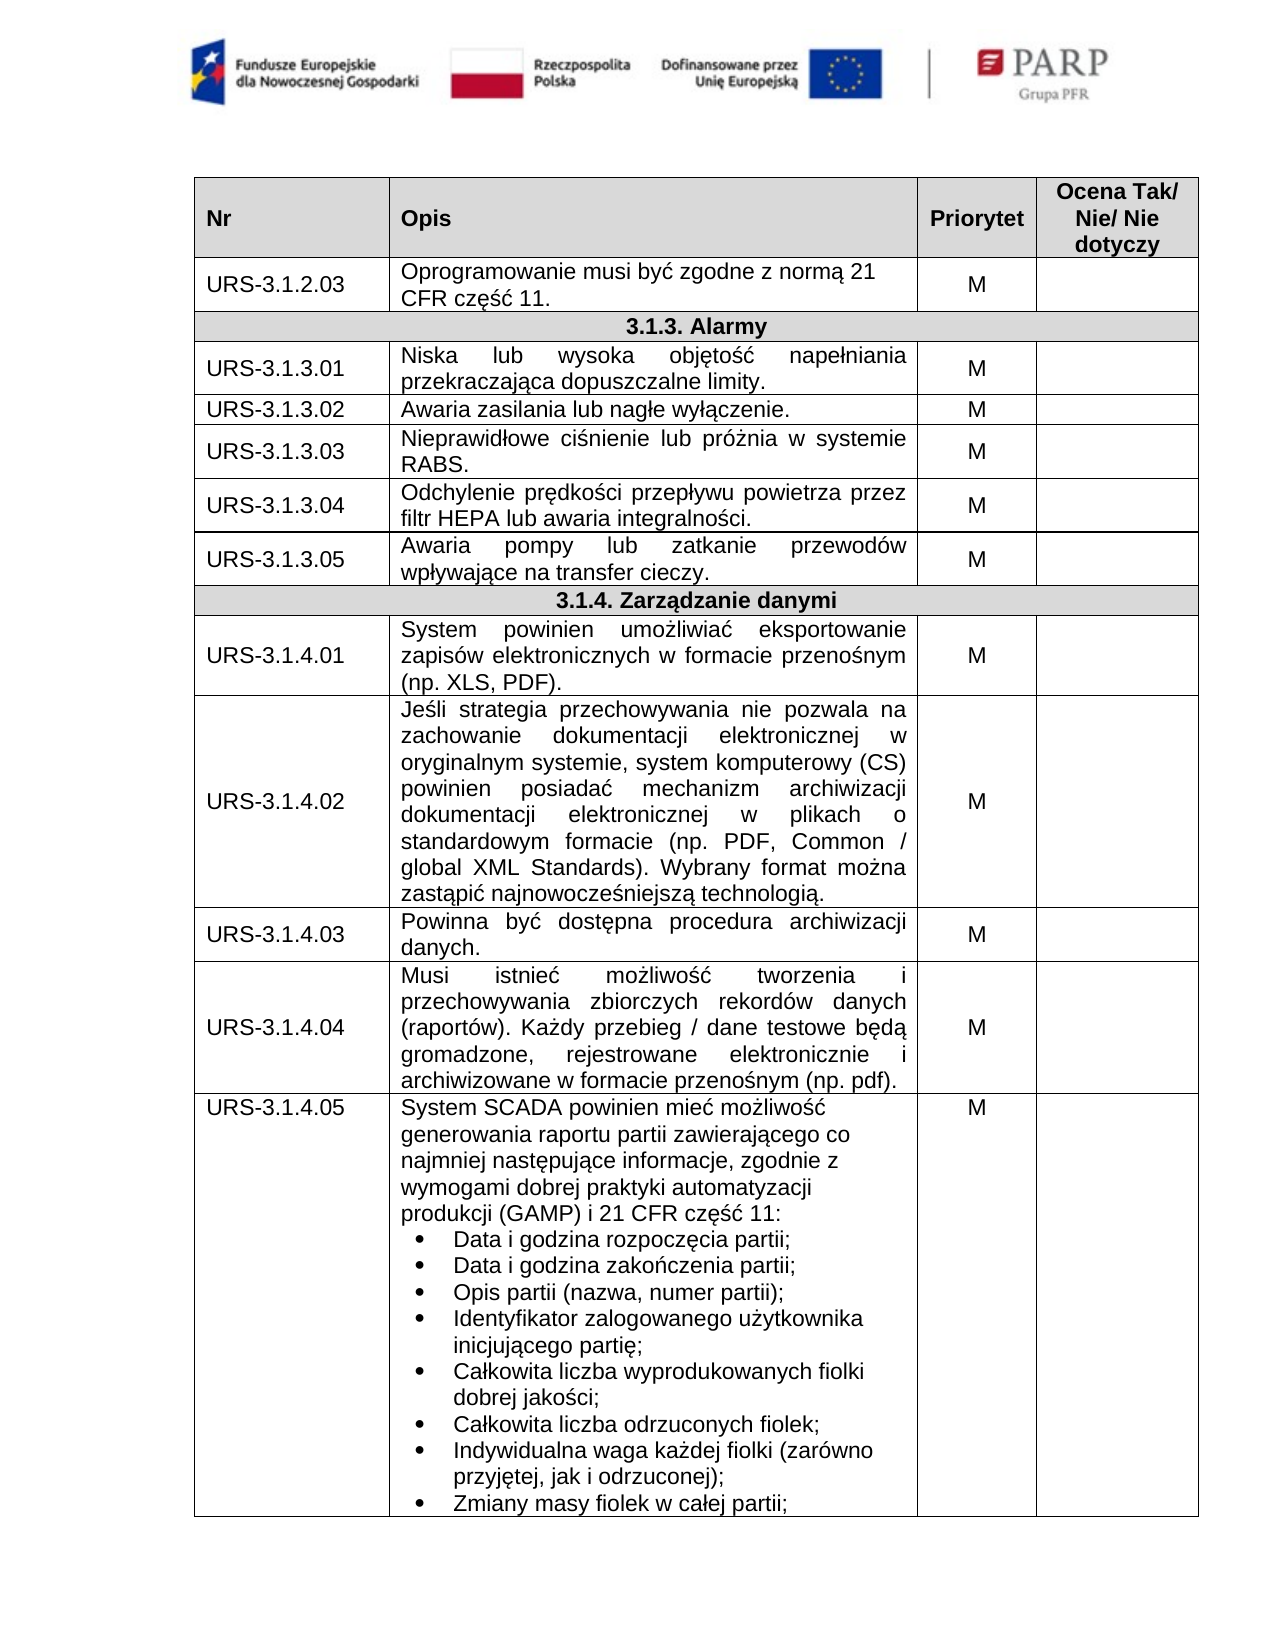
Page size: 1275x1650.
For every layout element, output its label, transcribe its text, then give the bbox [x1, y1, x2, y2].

table_cell Oprogramowanie musi być zgodne z normą 21 CFR część 11. [390, 258, 917, 311]
picture [177, 29, 1123, 116]
table_cell [1037, 479, 1198, 531]
table_cell M [918, 696, 1036, 907]
table_cell 3.1.3. Alarmy [195, 312, 1198, 341]
table_cell M [918, 908, 1036, 961]
table_header Priorytet [918, 178, 1036, 257]
table_cell URS-3.1.3.01 [195, 342, 389, 394]
table_cell URS-3.1.3.05 [195, 533, 389, 585]
table_cell M [918, 425, 1036, 478]
table_cell Nieprawidłowe ciśnienie lub próżnia w systemie RABS. [390, 425, 917, 478]
table_cell [1037, 616, 1198, 695]
table_cell [1037, 533, 1198, 585]
table_cell System powinien umożliwiać eksportowanie zapisów elektronicznych w formacie przenośnym (np. XLS, PDF). [390, 616, 917, 695]
table_cell Awaria pompy lub zatkanie przewodów wpływające na transfer cieczy. [390, 533, 917, 585]
table_cell 3.1.4. Zarządzanie danymi [195, 586, 1198, 615]
table_cell Powinna być dostępna procedura archiwizacji danych. [390, 908, 917, 961]
table_cell [1037, 258, 1198, 311]
table_cell URS-3.1.3.04 [195, 479, 389, 531]
table_cell M [918, 342, 1036, 394]
table_cell [1037, 342, 1198, 394]
table_cell [1037, 425, 1198, 478]
table_cell URS-3.1.4.01 [195, 616, 389, 695]
table_cell URS-3.1.4.04 [195, 962, 389, 1093]
table_header Ocena Tak/ Nie/ Nie dotyczy [1037, 178, 1198, 257]
table_cell [1037, 908, 1198, 961]
table_header Nr [195, 178, 389, 257]
table_cell [1037, 962, 1198, 1093]
table_cell [1037, 696, 1198, 907]
table_cell URS-3.1.3.02 [195, 395, 389, 424]
table_cell M [918, 395, 1036, 424]
table_cell URS-3.1.3.03 [195, 425, 389, 478]
table_cell M [918, 533, 1036, 585]
table_cell M [918, 258, 1036, 311]
table_cell URS-3.1.4.05 [195, 1094, 389, 1516]
table_cell URS-3.1.4.03 [195, 908, 389, 961]
table_cell M [918, 962, 1036, 1093]
table_cell M [918, 479, 1036, 531]
table_cell M [918, 616, 1036, 695]
table_cell [1037, 395, 1198, 424]
table_cell Musi istnieć możliwość tworzenia i przechowywania zbiorczych rekordów danych (raportów). Każdy przebieg / dane testowe będą gromadzone, rejestrowane elektronicznie i archiwizowane w formacie przenośnym (np. pdf). [390, 962, 917, 1093]
table_cell [1037, 1094, 1198, 1516]
table_cell M [918, 1094, 1036, 1516]
table_cell Awaria zasilania lub nagłe wyłączenie. [390, 395, 917, 424]
table_cell URS-3.1.2.03 [195, 258, 389, 311]
table_cell URS-3.1.4.02 [195, 696, 389, 907]
table_cell Odchylenie prędkości przepływu powietrza przez filtr HEPA lub awaria integralności. [390, 479, 917, 531]
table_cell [390, 1094, 917, 1516]
table_cell Niska lub wysoka objętość napełniania przekraczająca dopuszczalne limity. [390, 342, 917, 394]
table_cell Jeśli strategia przechowywania nie pozwala na zachowanie dokumentacji elektronicznej w oryginalnym systemie, system komputerowy (CS) powinien posiadać mechanizm archiwizacji dokumentacji elektronicznej w plikach o standardowym formacie (np. PDF, Common / global XML Standards). Wybrany format można zastąpić najnowocześniejszą technologią. [390, 696, 917, 907]
table_header Opis [390, 178, 917, 257]
